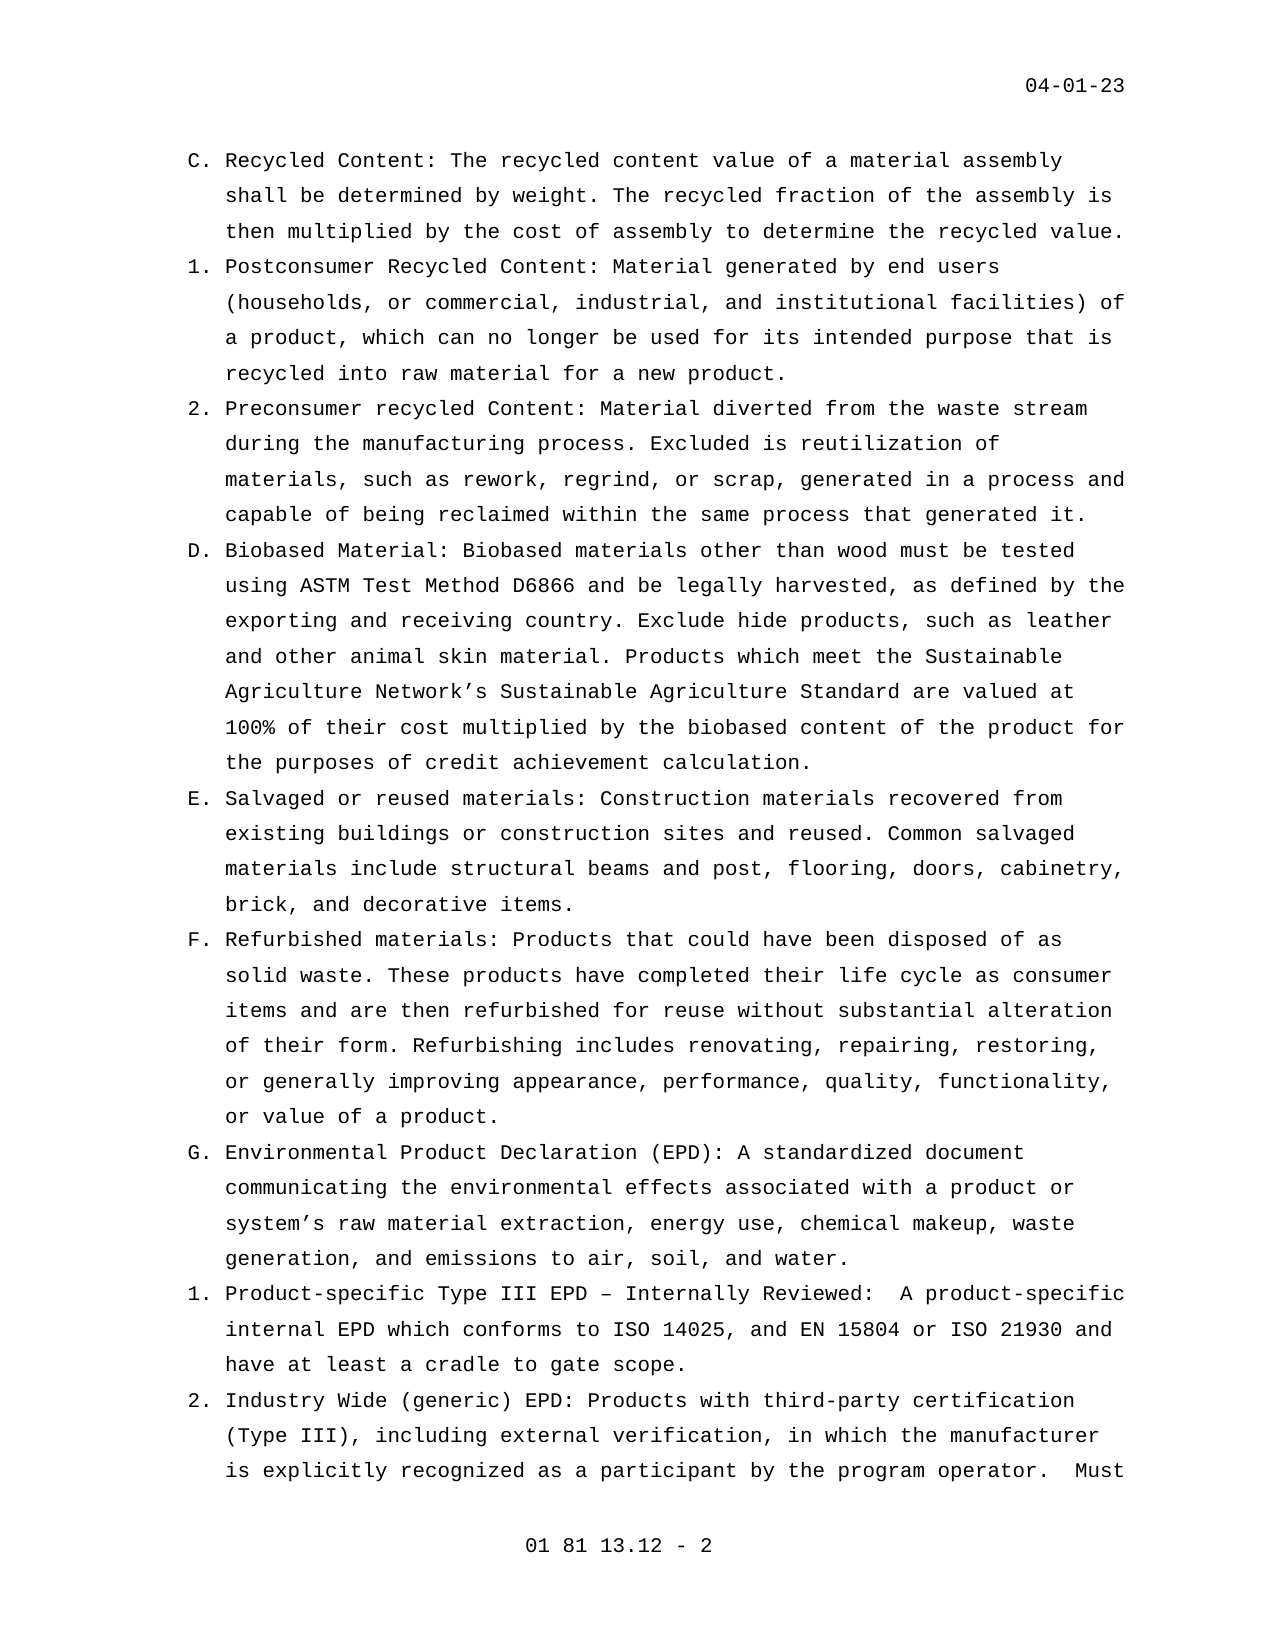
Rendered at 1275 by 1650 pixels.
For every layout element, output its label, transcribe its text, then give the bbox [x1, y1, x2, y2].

text Product-specific Type III EPD – Internally Reviewed: A product-specific internal EPD which conforms to ISO 14025, and EN 15804 or ISO 21930 and have at least a cradle to gate scope. [187, 1283, 1125, 1378]
text Preconsumer recycled Content: Material diverted from the waste stream during the manufacturing process. Excluded is reutilization of materials, such as rework, regrind, or scrap, generated in a process and capable of being reclaimed within the same process that generated it. [187, 398, 1125, 528]
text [187, 1389, 1125, 1484]
text Biobased Material: Biobased materials other than wood must be tested using ASTM Test Method D6866 and be legally harvested, as defined by the exporting and receiving country. Exclude hide products, such as leather and other animal skin material. Products which meet the Sustainable Agriculture Network’s Sustainable Agriculture Standard are valued at 100% of their cost multiplied by the biobased content of the product for the purposes of credit achievement calculation. [187, 539, 1125, 776]
text Salvaged or reused materials: Construction materials recovered from existing buildings or construction sites and reused. Common salvaged materials include structural beams and post, flooring, doors, cabinetry, brick, and decorative items. [187, 787, 1125, 917]
text Recycled Content: The recycled content value of a material assembly shall be determined by weight. The recycled fraction of the assembly is then multiplied by the cost of assembly to determine the recycled value. [187, 150, 1125, 244]
text Postconsumer Recycled Content: Material generated by end users (households, or commercial, industrial, and institutional facilities) of a product, which can no longer be used for its intended purpose that is recycled into raw material for a new product. [187, 256, 1125, 386]
text Refurbished materials: Products that could have been disposed of as solid waste. These products have completed their life cycle as consumer items and are then refurbished for reuse without substantial alteration of their form. Refurbishing includes renovating, repairing, restoring, or generally improving appearance, performance, quality, functionality, or value of a product. [187, 929, 1125, 1130]
text Environmental Product Declaration (EPD): A standardized document communicating the environmental effects associated with a product or system’s raw material extraction, energy use, chemical makeup, waste generation, and emissions to air, soil, and water. [187, 1142, 1125, 1272]
